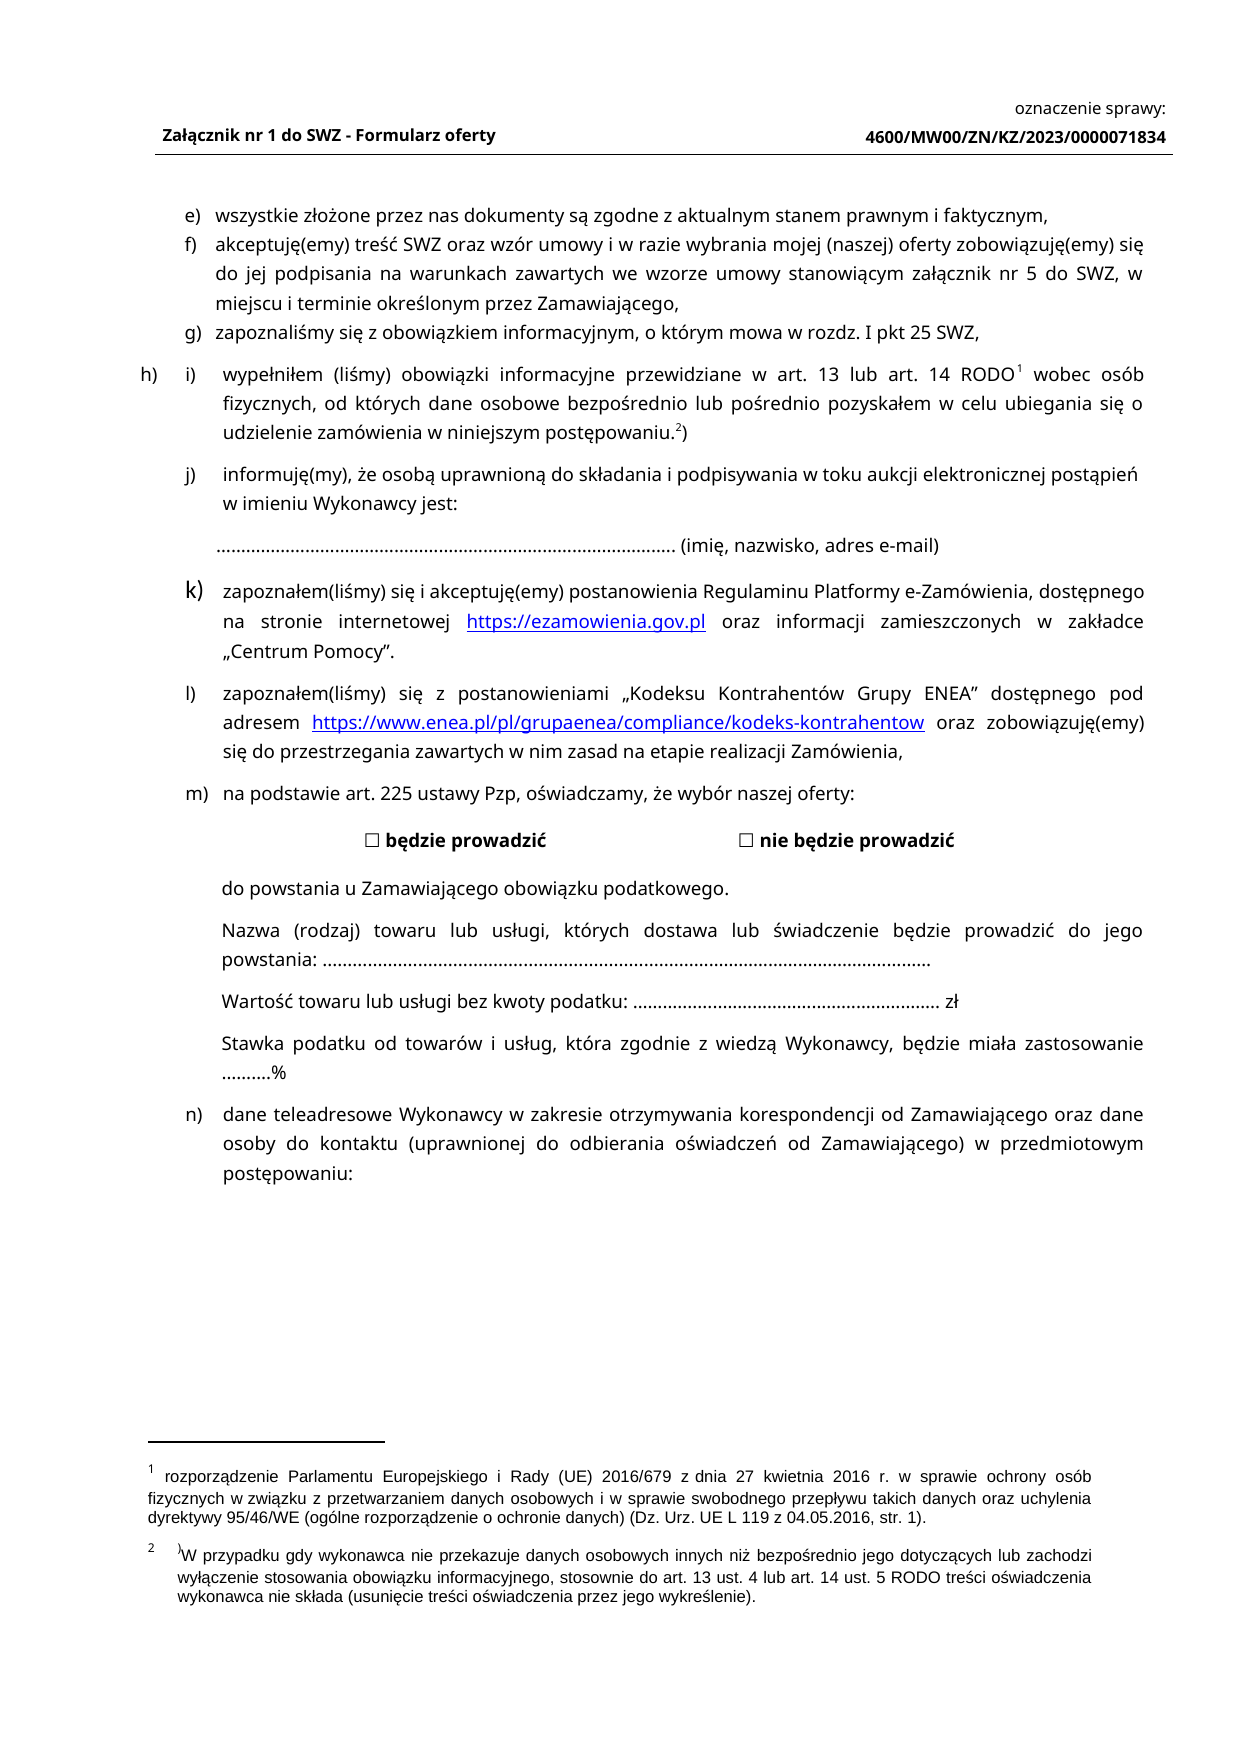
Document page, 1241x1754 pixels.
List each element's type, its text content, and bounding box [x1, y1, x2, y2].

table_cell wszystkie złożone przez nas dokumenty są zgodne z aktualnym stanem prawnym i faktycznym, akceptuję(emy) treść SWZ oraz wzór umowy i w razie wybrania mojej (naszej) oferty zobowiązuję(emy) się do jej podpisania na warunkach zawartych we wzorze umowy stanowiącym załącznik nr 5 do SWZ, w miejscu i terminie określonym przez Zamawiającego, zapoznaliśmy się z obowiązkiem informacyjnym, o którym mowa w rozdz. I pkt 25 SWZ, [133, 202, 1152, 348]
table_cell ……………………………………………………………………….……….. (imię, nazwisko, adres e-mail) zapoznałem(liśmy) się i akceptuję(emy) postanowienia Regulaminu Platformy e-Zamówienia, dostępnego na stronie internetowej https://ezamowienia.gov.pl oraz informacji zamieszczonych w zakładce „Centrum Pomocy”. zapoznałem(liśmy) się z postanowieniami „Kodeksu Kontrahentów Grupy ENEA” dostępnego pod adresem https://www.enea.pl/pl/grupaenea/compliance/kodeks-kontrahentow oraz zobowiązuję(emy) się do przestrzegania zawartych w nim zasad na etapie realizacji Zamówienia, na podstawie art. 225 ustawy Pzp, oświadczamy, że wybór naszej oferty: do powstania u Zamawiającego obowiązku podatkowego. Nazwa (rodzaj) towaru lub usługi, których dostawa lub świadczenie będzie prowadzić do jego powstania: ..........................................................................………………………………………… Wartość towaru lub usługi bez kwoty podatku: ……….........…………………………………….. zł Stawka podatku od towarów i usług, która zgodnie z wiedzą Wykonawcy, będzie miała zastosowanie ……….% dane teleadresowe Wykonawcy w zakresie otrzymywania korespondencji od Zamawiającego oraz dane osoby do kontaktu (uprawnionej do odbierania oświadczeń od Zamawiającego) w przedmiotowym postępowaniu: [140, 520, 1152, 1190]
table_cell wypełniłem (liśmy) obowiązki informacyjne przewidziane w art. 13 lub art. 14 RODO wobec osób fizycznych, od których dane osobowe bezpośrednio lub pośrednio pozyskałem w celu ubiegania się o udzielenie zamówienia w niniejszym postępowaniu.) informuję(my), że osobą uprawnioną do składania i podpisywania w toku aukcji elektronicznej postąpień w imieniu Wykonawcy jest: [140, 349, 1152, 520]
